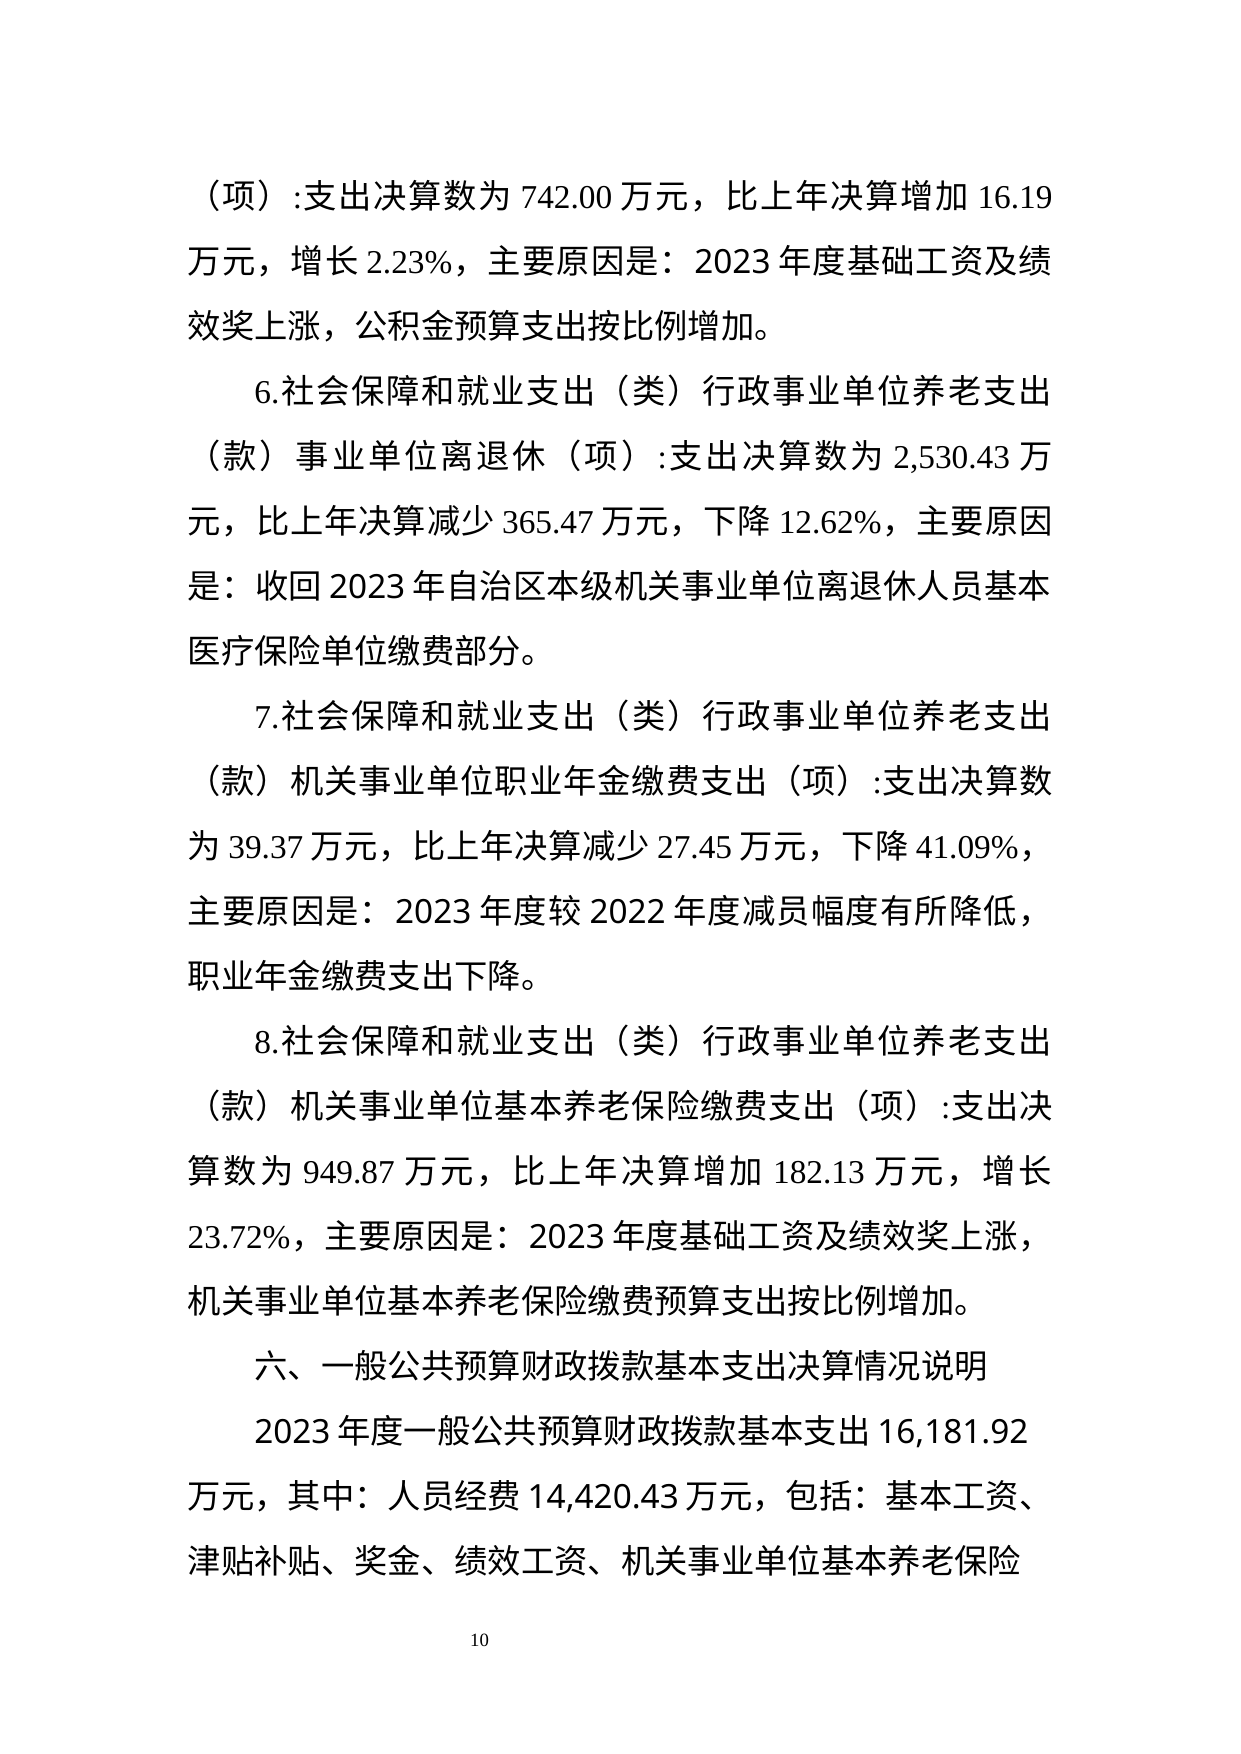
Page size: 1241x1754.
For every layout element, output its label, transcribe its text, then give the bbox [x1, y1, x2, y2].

text 六、一般公共预算财政拨款基本支出决算情况说明 [187, 1332, 1053, 1397]
text 7.社会保障和就业支出（类）行政事业单位养老支出（款）机关事业单位职业年金缴费支出（项）:支出决算数为39.37万元，比上年决算减少27.45万元，下降41.09%，主要原因是：2023年度较2022年度减员幅度有所降低，职业年金缴费支出下降。 [187, 682, 1053, 1007]
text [187, 1397, 1053, 1592]
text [187, 162, 1053, 357]
text 6.社会保障和就业支出（类）行政事业单位养老支出（款）事业单位离退休（项）:支出决算数为2,530.43万元，比上年决算减少365.47万元，下降12.62%，主要原因是：收回2023年自治区本级机关事业单位离退休人员基本医疗保险单位缴费部分。 [187, 357, 1053, 682]
text 8.社会保障和就业支出（类）行政事业单位养老支出（款）机关事业单位基本养老保险缴费支出（项）:支出决算数为949.87万元，比上年决算增加182.13万元，增长23.72%，主要原因是：2023年度基础工资及绩效奖上涨，机关事业单位基本养老保险缴费预算支出按比例增加。 [187, 1007, 1053, 1332]
